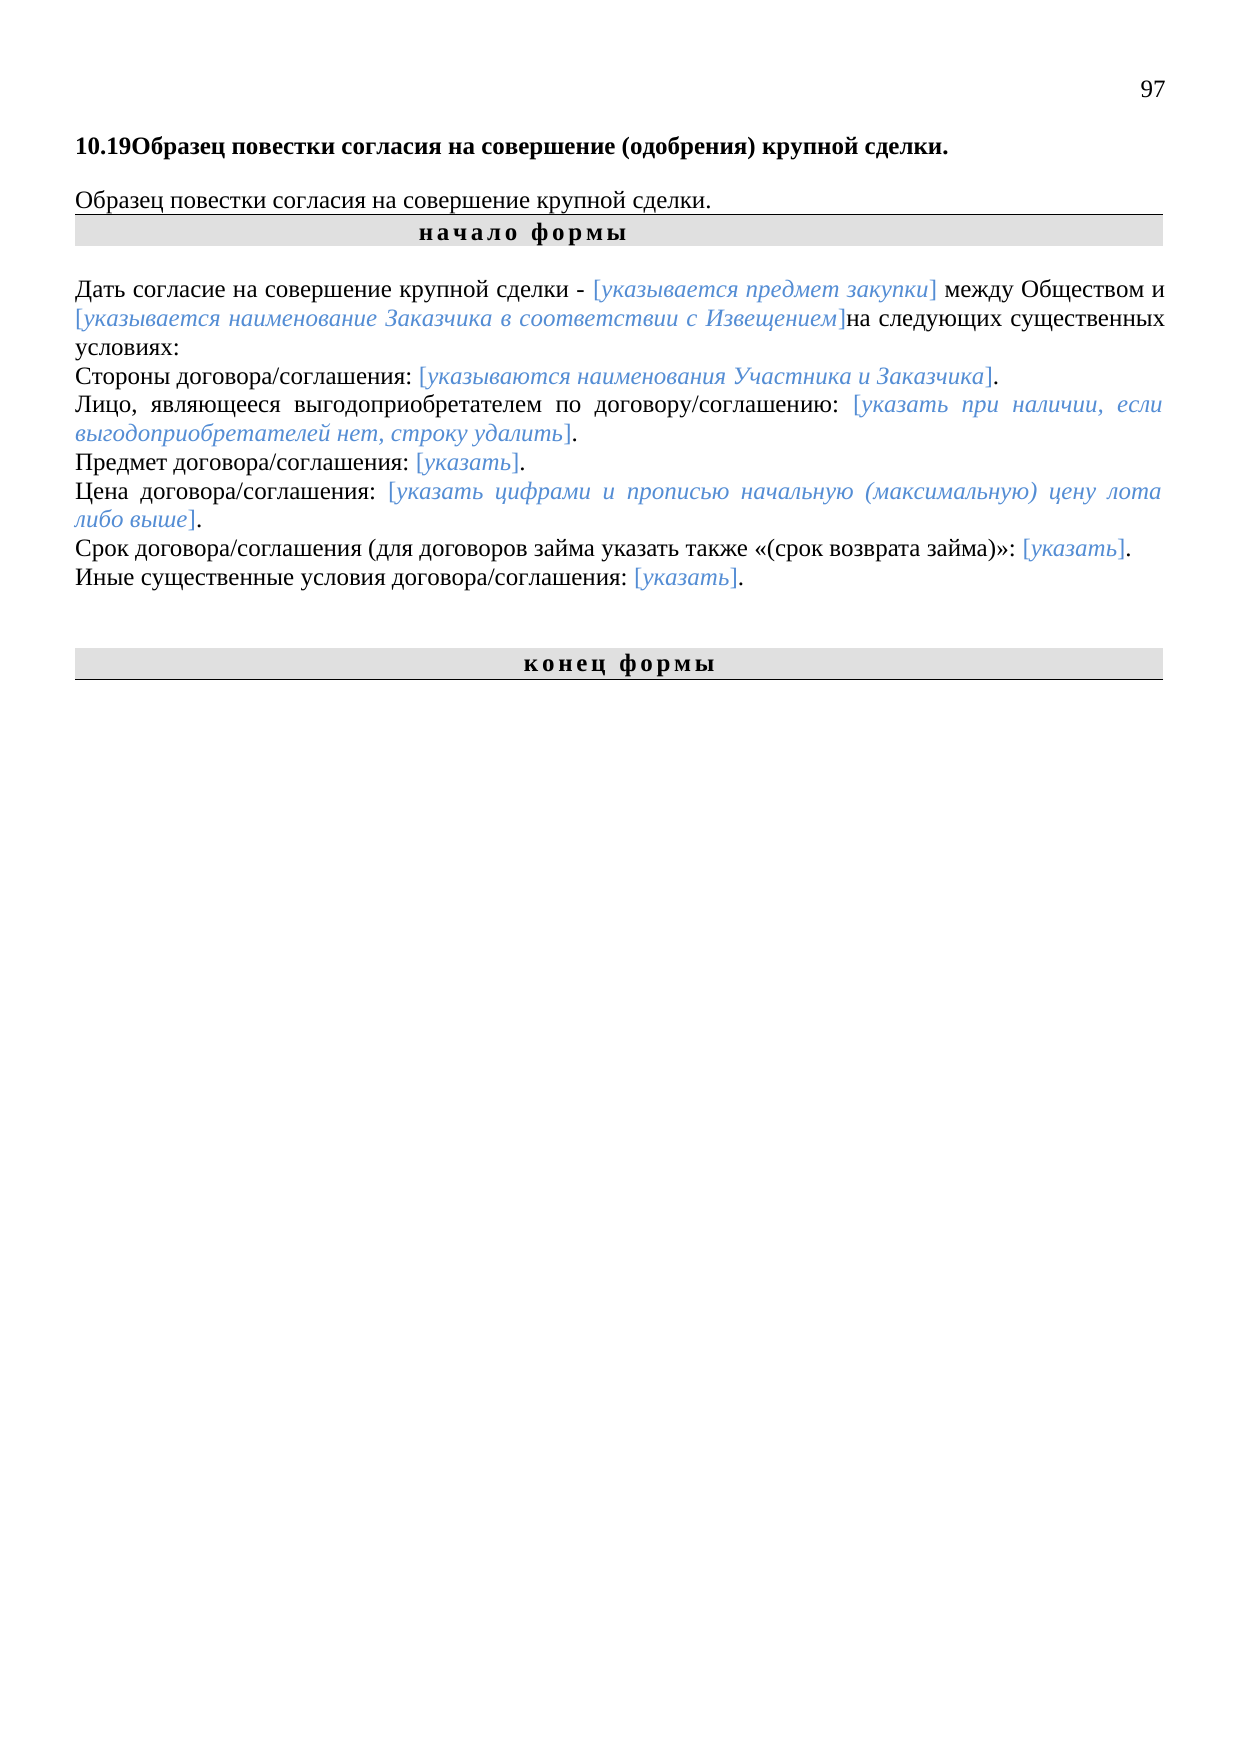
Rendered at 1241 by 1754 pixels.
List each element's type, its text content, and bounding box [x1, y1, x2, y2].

text начало формы [75, 215, 1163, 246]
text Стороны договора/соглашения: [указываются наименования Участника и Заказчика]. [75, 361, 1165, 389]
text Цена договора/соглашения: [указать цифрами и прописью начальную (максимальную) цену лота либо выше]. [75, 476, 1165, 533]
text Лицо, являющееся выгодоприобретателем по договору/соглашению: [указать при наличии, если выгодоприобретателей нет, строку удалить]. [75, 389, 1165, 447]
text 10.19Образец повестки согласия на совершение (одобрения) крупной сделки. [75, 131, 1165, 160]
text Срок договора/соглашения (для договоров займа указать также «(срок возврата займа)»: [указать]. [75, 533, 1165, 562]
text Образец повестки согласия на совершение крупной сделки. [75, 185, 1165, 214]
text Дать согласие на совершение крупной сделки - [указывается предмет закупки] между Обществом и [указывается наименование Заказчика в соответствии с Извещением]на следующих существенных условиях: [75, 274, 1165, 361]
text конец формы [75, 648, 1163, 679]
text Иные существенные условия договора/соглашения: [указать]. [75, 562, 1165, 591]
text Предмет договора/соглашения: [указать]. [75, 447, 1165, 476]
